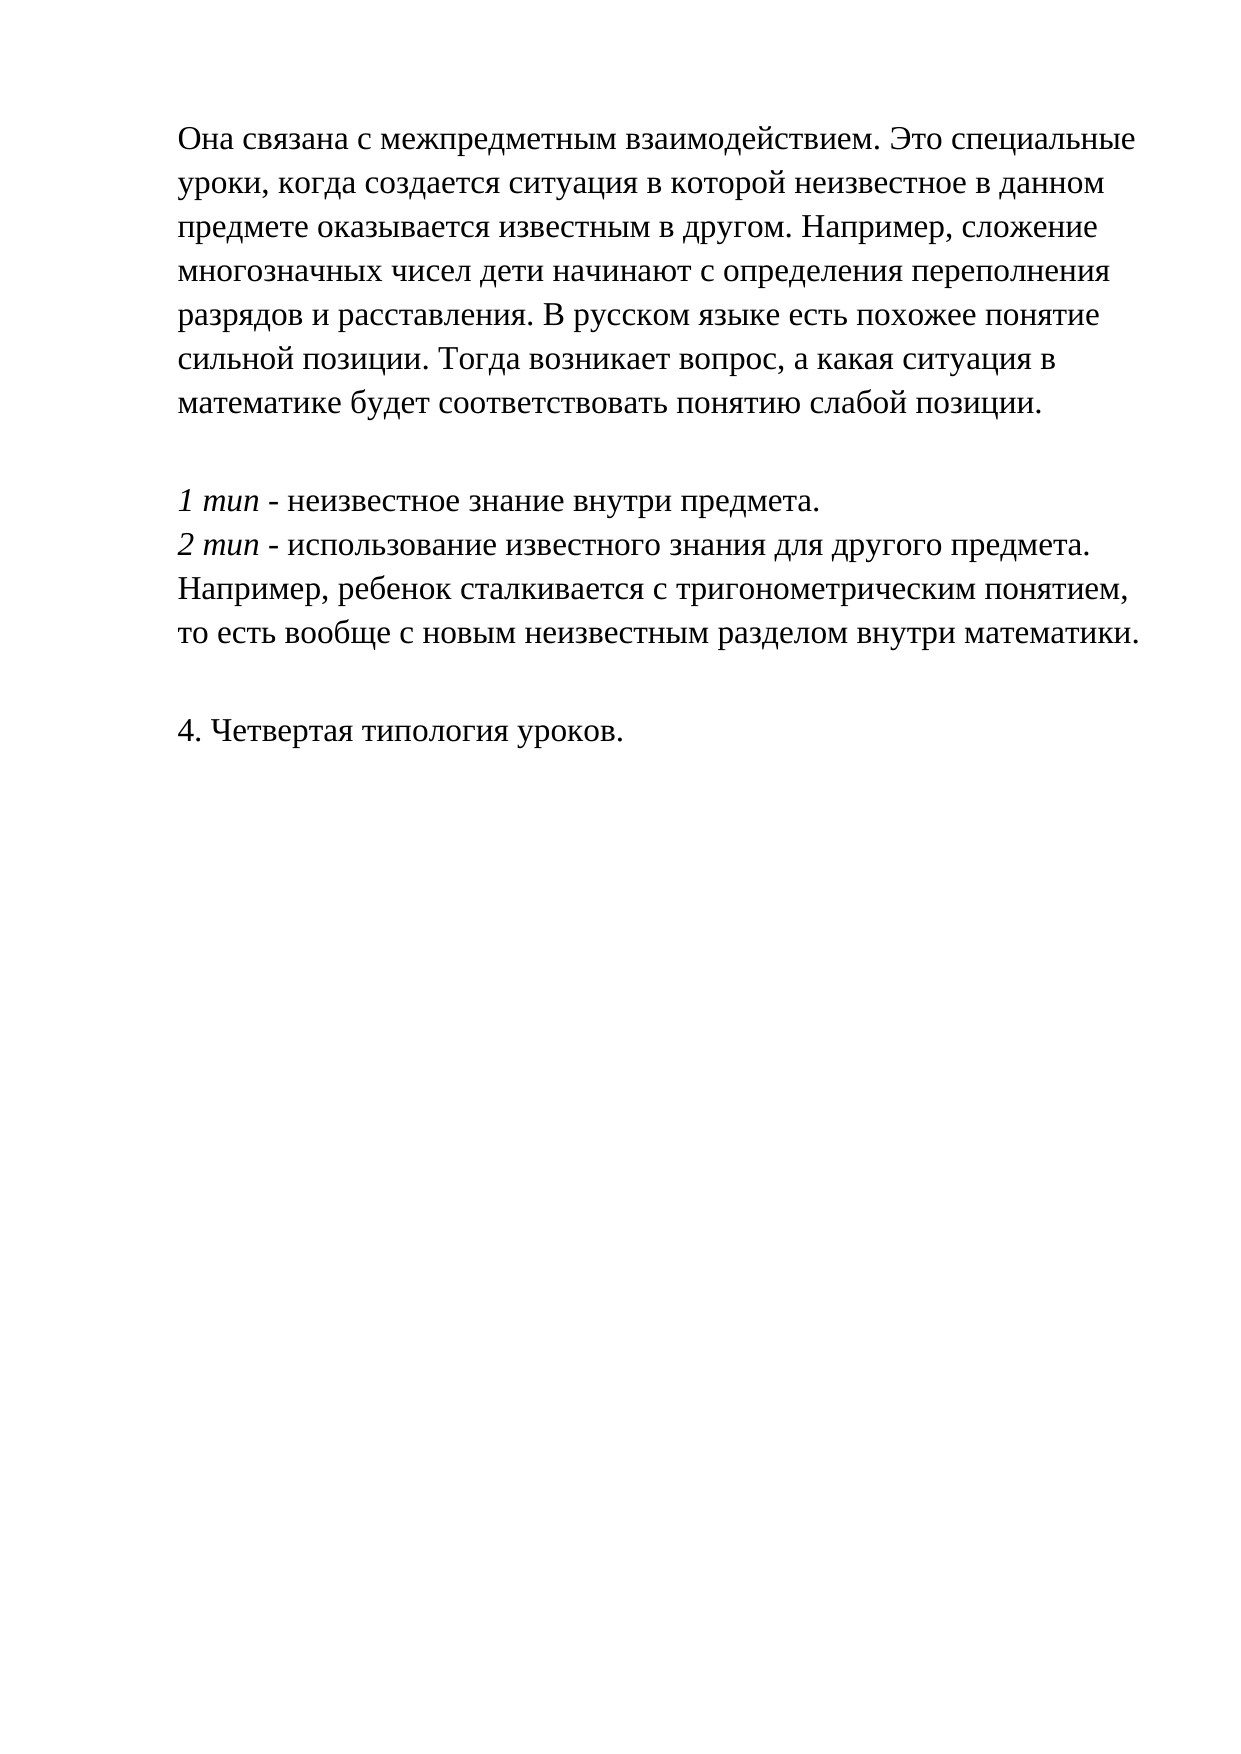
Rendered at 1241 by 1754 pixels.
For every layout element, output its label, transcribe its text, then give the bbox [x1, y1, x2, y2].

subtitle Например, ребенок сталкивается с тригонометрическим понятием, то есть вообще с новым неизвестным разделом внутри математики. [177, 568, 1152, 651]
subtitle 2 тип - использование известного знания для другого предмета. [177, 524, 1152, 562]
subtitle 1 тип - неизвестное знание внутри предмета. [177, 480, 1152, 518]
subtitle Она связана с межпредметным взаимодействием. Это специальные уроки, когда создается ситуация в которой неизвестное в данном предмете оказывается известным в другом. Например, сложение многозначных чисел дети начинают с определения переполнения разрядов и расставления. В русском языке есть похожее понятие сильной позиции. Тогда возникает вопрос, а какая ситуация в математике будет соответствовать понятию слабой позиции. [177, 118, 1152, 421]
text 4. Четвертая типология уроков. [177, 710, 1152, 748]
